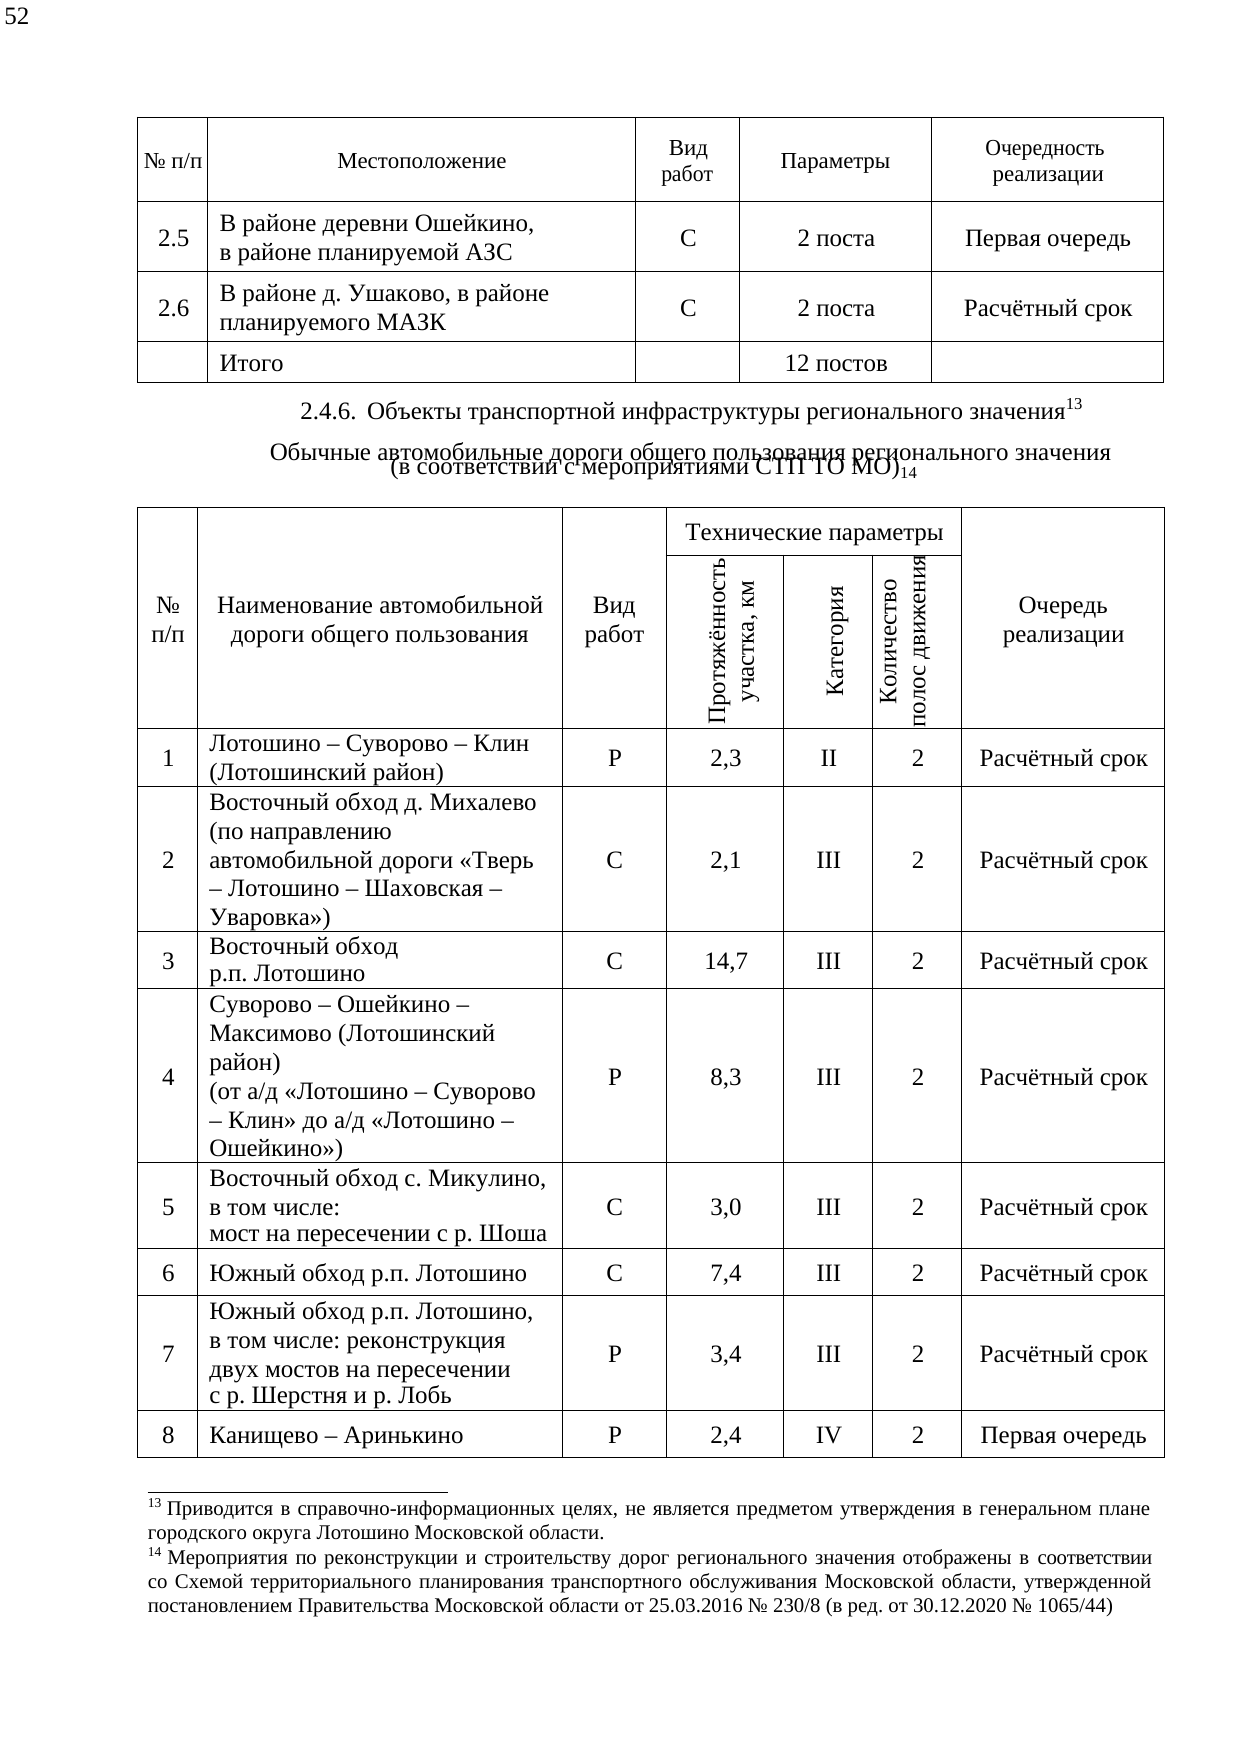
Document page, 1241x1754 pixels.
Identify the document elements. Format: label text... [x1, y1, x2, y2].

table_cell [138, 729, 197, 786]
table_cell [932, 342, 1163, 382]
text 13 Приводится в справочно-информационных целях, не является предметом утверждения в генеральном плане городского округа Лотошино Московской области. [148, 1494, 1151, 1544]
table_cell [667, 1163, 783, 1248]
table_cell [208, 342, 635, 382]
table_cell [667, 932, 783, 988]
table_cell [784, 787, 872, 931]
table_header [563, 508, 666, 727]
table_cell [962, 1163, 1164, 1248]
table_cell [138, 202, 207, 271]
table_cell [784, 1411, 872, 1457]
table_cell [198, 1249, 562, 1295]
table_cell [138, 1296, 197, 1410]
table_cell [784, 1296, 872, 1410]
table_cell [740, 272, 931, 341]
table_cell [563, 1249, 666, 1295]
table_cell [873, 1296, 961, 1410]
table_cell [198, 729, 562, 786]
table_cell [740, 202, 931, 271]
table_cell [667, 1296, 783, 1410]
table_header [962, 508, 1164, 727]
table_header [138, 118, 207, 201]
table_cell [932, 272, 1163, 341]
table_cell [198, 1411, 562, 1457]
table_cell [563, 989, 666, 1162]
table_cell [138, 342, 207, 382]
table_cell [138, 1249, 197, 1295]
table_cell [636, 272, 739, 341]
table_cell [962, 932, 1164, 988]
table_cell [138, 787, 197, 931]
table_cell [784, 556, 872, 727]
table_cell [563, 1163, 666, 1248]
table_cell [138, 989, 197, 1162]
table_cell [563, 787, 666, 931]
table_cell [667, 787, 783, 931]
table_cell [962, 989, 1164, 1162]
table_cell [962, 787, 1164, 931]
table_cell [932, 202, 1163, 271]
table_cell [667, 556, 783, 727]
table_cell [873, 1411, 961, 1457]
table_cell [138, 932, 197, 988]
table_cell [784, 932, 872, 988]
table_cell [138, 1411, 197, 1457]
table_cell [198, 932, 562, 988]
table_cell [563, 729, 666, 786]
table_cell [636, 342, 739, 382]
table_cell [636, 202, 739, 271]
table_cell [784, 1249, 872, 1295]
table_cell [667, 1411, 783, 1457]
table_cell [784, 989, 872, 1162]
text (в соответствии с мероприятиями СТП ТО МО)14 [390, 465, 1176, 494]
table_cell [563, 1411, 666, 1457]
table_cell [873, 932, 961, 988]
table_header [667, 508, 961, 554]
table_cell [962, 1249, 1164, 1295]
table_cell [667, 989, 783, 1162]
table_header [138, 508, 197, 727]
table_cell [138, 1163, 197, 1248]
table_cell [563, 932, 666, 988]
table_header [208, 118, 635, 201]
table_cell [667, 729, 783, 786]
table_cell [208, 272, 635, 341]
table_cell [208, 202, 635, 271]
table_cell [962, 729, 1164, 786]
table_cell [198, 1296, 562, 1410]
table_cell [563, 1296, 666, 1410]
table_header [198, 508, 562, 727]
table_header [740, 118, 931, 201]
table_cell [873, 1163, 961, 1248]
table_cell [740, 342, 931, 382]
list Объекты транспортной инфраструктуры регионального значения13 Обычные автомобильные дороги общего пользования регионального значения [269, 384, 1114, 465]
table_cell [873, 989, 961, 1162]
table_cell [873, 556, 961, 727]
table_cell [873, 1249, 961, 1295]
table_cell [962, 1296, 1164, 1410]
text 14 Мероприятия по реконструкции и строительству дорог регионального значения отображены в соответствии со Схемой территориального планирования транспортного обслуживания Московской области, утвержденной постановлением Правительства Московской области от 25.03.2016 № 230/8 (в ред. от 30.12.2020 № 1065/44) [148, 1544, 1152, 1617]
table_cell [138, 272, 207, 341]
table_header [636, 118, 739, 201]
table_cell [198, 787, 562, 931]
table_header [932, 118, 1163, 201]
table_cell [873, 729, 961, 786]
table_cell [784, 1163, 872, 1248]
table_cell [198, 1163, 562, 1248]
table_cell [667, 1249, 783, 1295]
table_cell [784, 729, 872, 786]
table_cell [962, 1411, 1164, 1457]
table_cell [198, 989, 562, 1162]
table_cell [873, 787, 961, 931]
